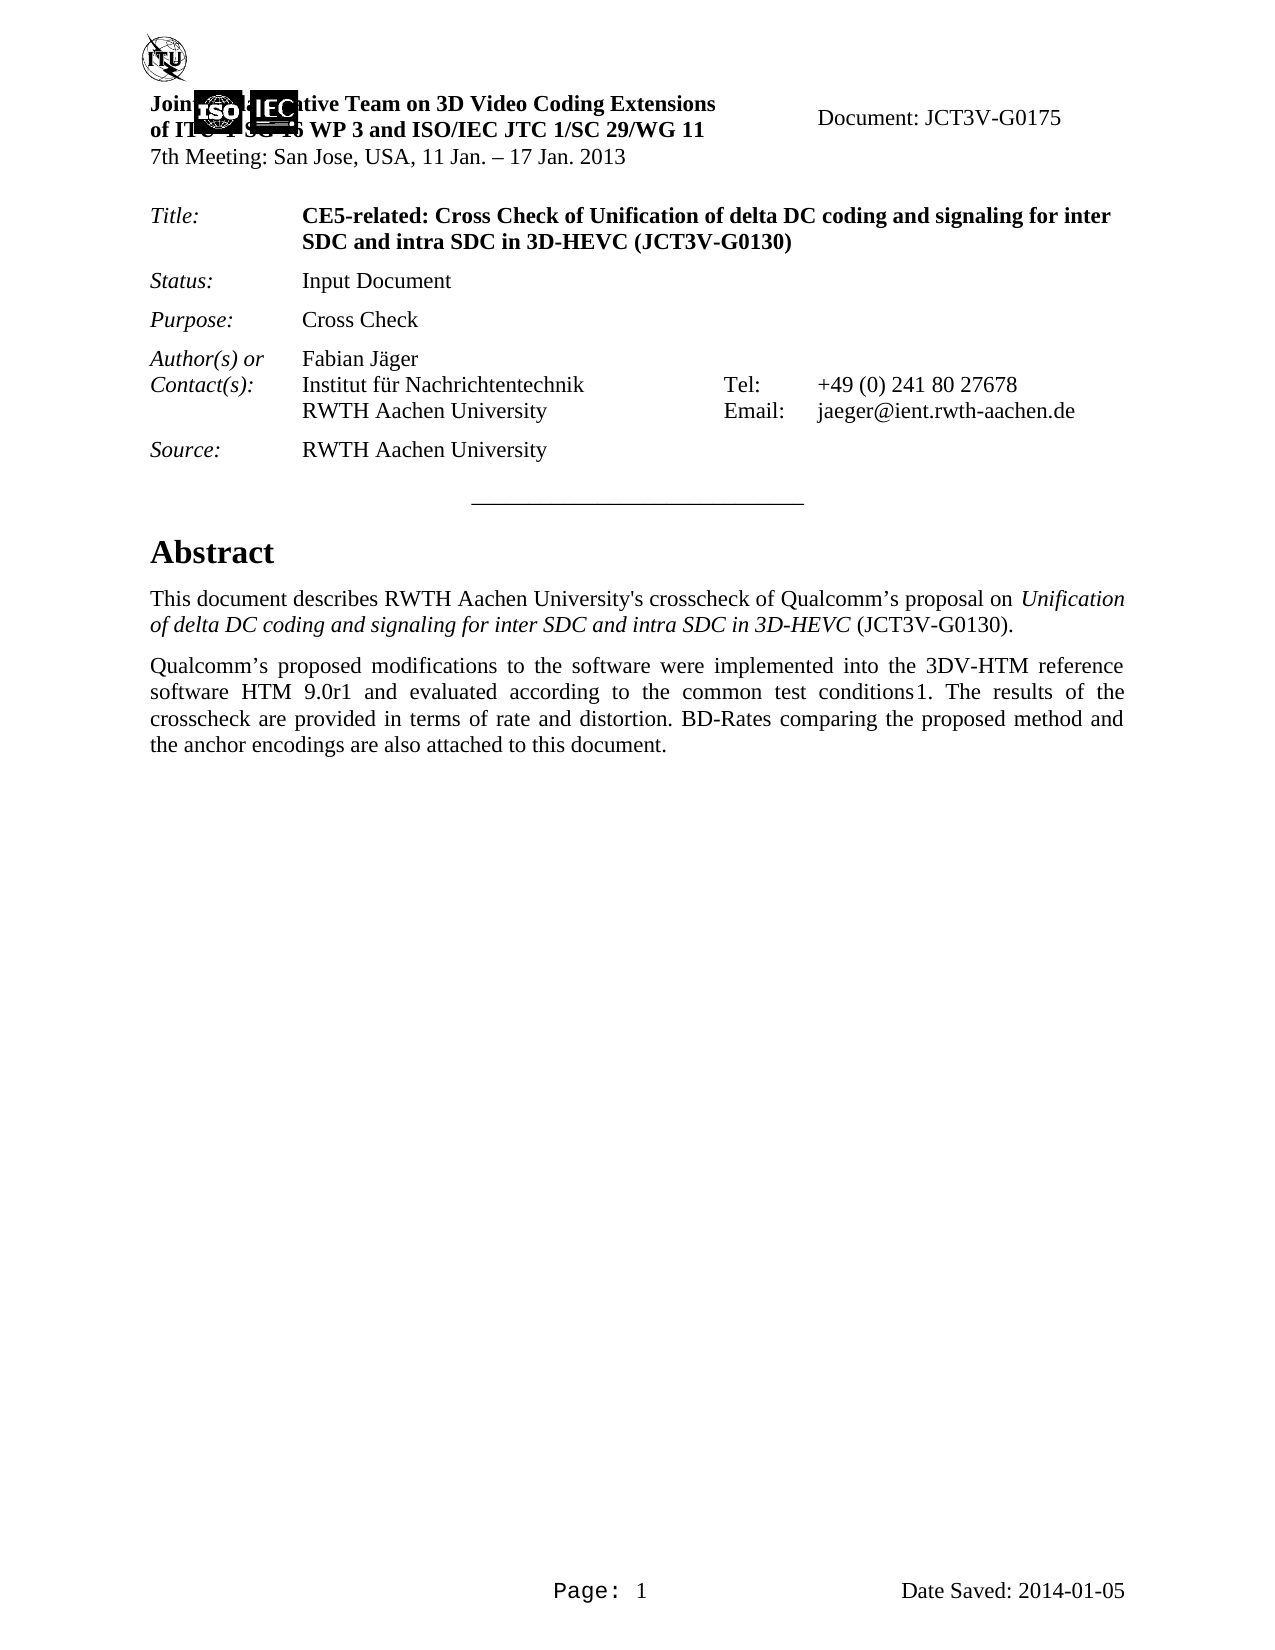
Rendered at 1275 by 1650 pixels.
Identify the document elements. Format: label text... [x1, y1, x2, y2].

table_cell Cross Check [291, 300, 1136, 338]
table_cell Status: [139, 261, 291, 299]
picture [250, 90, 299, 134]
table_header Document: JCT3V-G0175 [806, 90, 1136, 169]
table_header Title: [139, 195, 291, 261]
text This document describes RWTH Aachen University's crosscheck of Qualcomm’s proposal on Unification of delta DC coding and signaling for inter SDC and intra SDC in 3D-HEVC (JCT3V-G0130). [150, 585, 1125, 638]
table_cell Fabian Jäger Institut für Nachrichtentechnik RWTH Aachen University [291, 338, 712, 430]
table_cell Tel: Email: [713, 338, 806, 430]
table_cell Input Document [291, 261, 1136, 299]
table_header Joint Collaborative Team on 3D Video Coding Extensions of ITU-T SG 16 WP 3 and ISO/IEC JTC 1/SC 29/WG 11 7th Meeting: San Jose, USA, 11 Jan. – 17 Jan. 2013 [139, 90, 806, 169]
text _____________________________ [150, 481, 1125, 508]
table_cell Source: [139, 430, 291, 469]
subtitle Abstract [150, 533, 1125, 571]
picture [194, 90, 243, 134]
table_cell RWTH Aachen University [291, 430, 1136, 469]
text Qualcomm’s proposed modifications to the software were implemented into the 3DV-HTM reference software HTM 9.0r1 and evaluated according to the common test conditions. The results of the crosscheck are provided in terms of rate and distortion. BD-Rates comparing the proposed method and the anchor encodings are also attached to this document. [150, 652, 1125, 757]
table_header CE5-related: Cross Check of Unification of delta DC coding and signaling for inter SDC and intra SDC in 3D-HEVC (JCT3V-G0130) [291, 195, 1136, 261]
table_cell Author(s) or Contact(s): [139, 338, 291, 430]
table_cell +49 (0) 241 80 27678 jaeger@ient.rwth-aachen.de [806, 338, 1136, 430]
table_cell Purpose: [139, 300, 291, 338]
